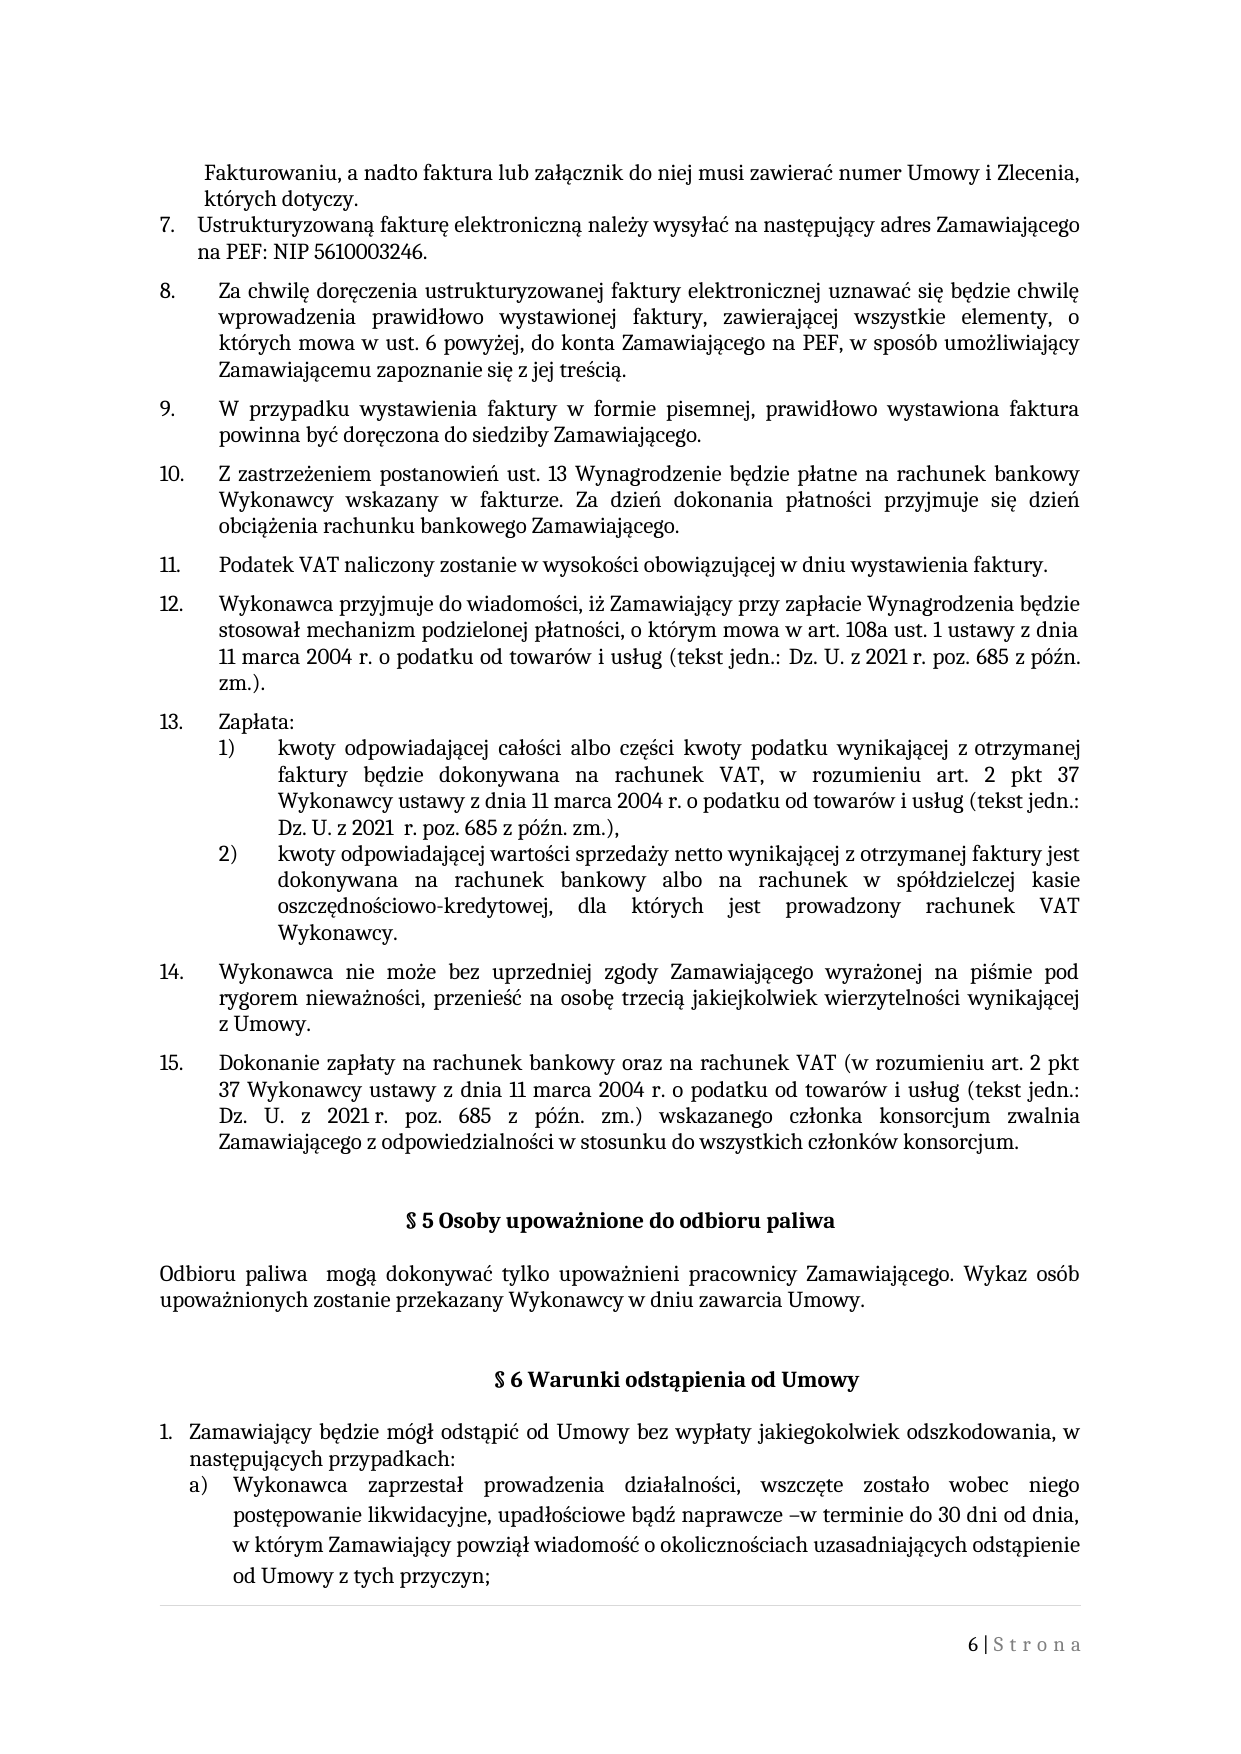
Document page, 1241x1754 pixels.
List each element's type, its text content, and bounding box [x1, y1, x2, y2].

list a) Wykonawca zaprzestał prowadzenia działalności, wszczęte zostało wobec niego postępowanie likwidacyjne, upadłościowe bądź naprawcze –w terminie do 30 dni od dnia, w którym Zamawiający powziął wiadomość o okolicznościach uzasadniających odstąpienie od Umowy z tych przyczyn; [189, 1472, 1081, 1589]
list Zamawiający będzie mógł odstąpić od Umowy bez wypłaty jakiegokolwiek odszkodowania, w następujących przypadkach: [159, 1419, 1081, 1472]
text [159, 159, 1081, 212]
list Podatek VAT naliczony zostanie w wysokości obowiązującej w dniu wystawienia faktury. [159, 552, 1081, 578]
list Ustrukturyzowaną fakturę elektroniczną należy wysyłać na następujący adres Zamawiającego na PEF: NIP 5610003246. [159, 212, 1081, 265]
list Zapłata: [159, 709, 1081, 735]
text 2) kwoty odpowiadającej wartości sprzedaży netto wynikającej z otrzymanej faktury jest dokonywana na rachunek bankowy albo na rachunek w spółdzielczej kasie oszczędnościowo-kredytowej, dla których jest prowadzony rachunek VAT Wykonawcy. [218, 841, 1081, 946]
text 1) kwoty odpowiadającej całości albo części kwoty podatku wynikającej z otrzymanej faktury będzie dokonywana na rachunek VAT, w rozumieniu art. 2 pkt 37 Wykonawcy ustawy z dnia 11 marca 2004 r. o podatku od towarów i usług (tekst jedn.: Dz. U. z 2021 r. poz. 685 z późn. zm.), [218, 735, 1081, 841]
list Z zastrzeżeniem postanowień ust. 13 Wynagrodzenie będzie płatne na rachunek bankowy Wykonawcy wskazany w fakturze. Za dzień dokonania płatności przyjmuje się dzień obciążenia rachunku bankowego Zamawiającego. [159, 461, 1081, 539]
text § 5 Osoby upoważnione do odbioru paliwa [159, 1208, 1081, 1234]
list § 6 Warunki odstąpienia od Umowy [272, 1366, 1081, 1393]
list Wykonawca przyjmuje do wiadomości, iż Zamawiający przy zapłacie Wynagrodzenia będzie stosował mechanizm podzielonej płatności, o którym mowa w art. 108a ust. 1 ustawy z dnia 11 marca 2004 r. o podatku od towarów i usług (tekst jedn.: Dz. U. z 2021 r. poz. 685 z późn. zm.). [159, 591, 1081, 696]
text Odbioru paliwa mogą dokonywać tylko upoważnieni pracownicy Zamawiającego. Wykaz osób upoważnionych zostanie przekazany Wykonawcy w dniu zawarcia Umowy. [159, 1261, 1081, 1314]
list W przypadku wystawienia faktury w formie pisemnej, prawidłowo wystawiona faktura powinna być doręczona do siedziby Zamawiającego. [159, 395, 1081, 448]
list Dokonanie zapłaty na rachunek bankowy oraz na rachunek VAT (w rozumieniu art. 2 pkt 37 Wykonawcy ustawy z dnia 11 marca 2004 r. o podatku od towarów i usług (tekst jedn.: Dz. U. z 2021 r. poz. 685 z późn. zm.) wskazanego członka konsorcjum zwalnia Zamawiającego z odpowiedzialności w stosunku do wszystkich członków konsorcjum. [159, 1050, 1081, 1156]
list Wykonawca nie może bez uprzedniej zgody Zamawiającego wyrażonej na piśmie pod rygorem nieważności, przenieść na osobę trzecią jakiejkolwiek wierzytelności wynikającej z Umowy. [159, 958, 1081, 1038]
list Za chwilę doręczenia ustrukturyzowanej faktury elektronicznej uznawać się będzie chwilę wprowadzenia prawidłowo wystawionej faktury, zawierającej wszystkie elementy, o których mowa w ust. 6 powyżej, do konta Zamawiającego na PEF, w sposób umożliwiający Zamawiającemu zapoznanie się z jej treścią. [159, 277, 1081, 383]
